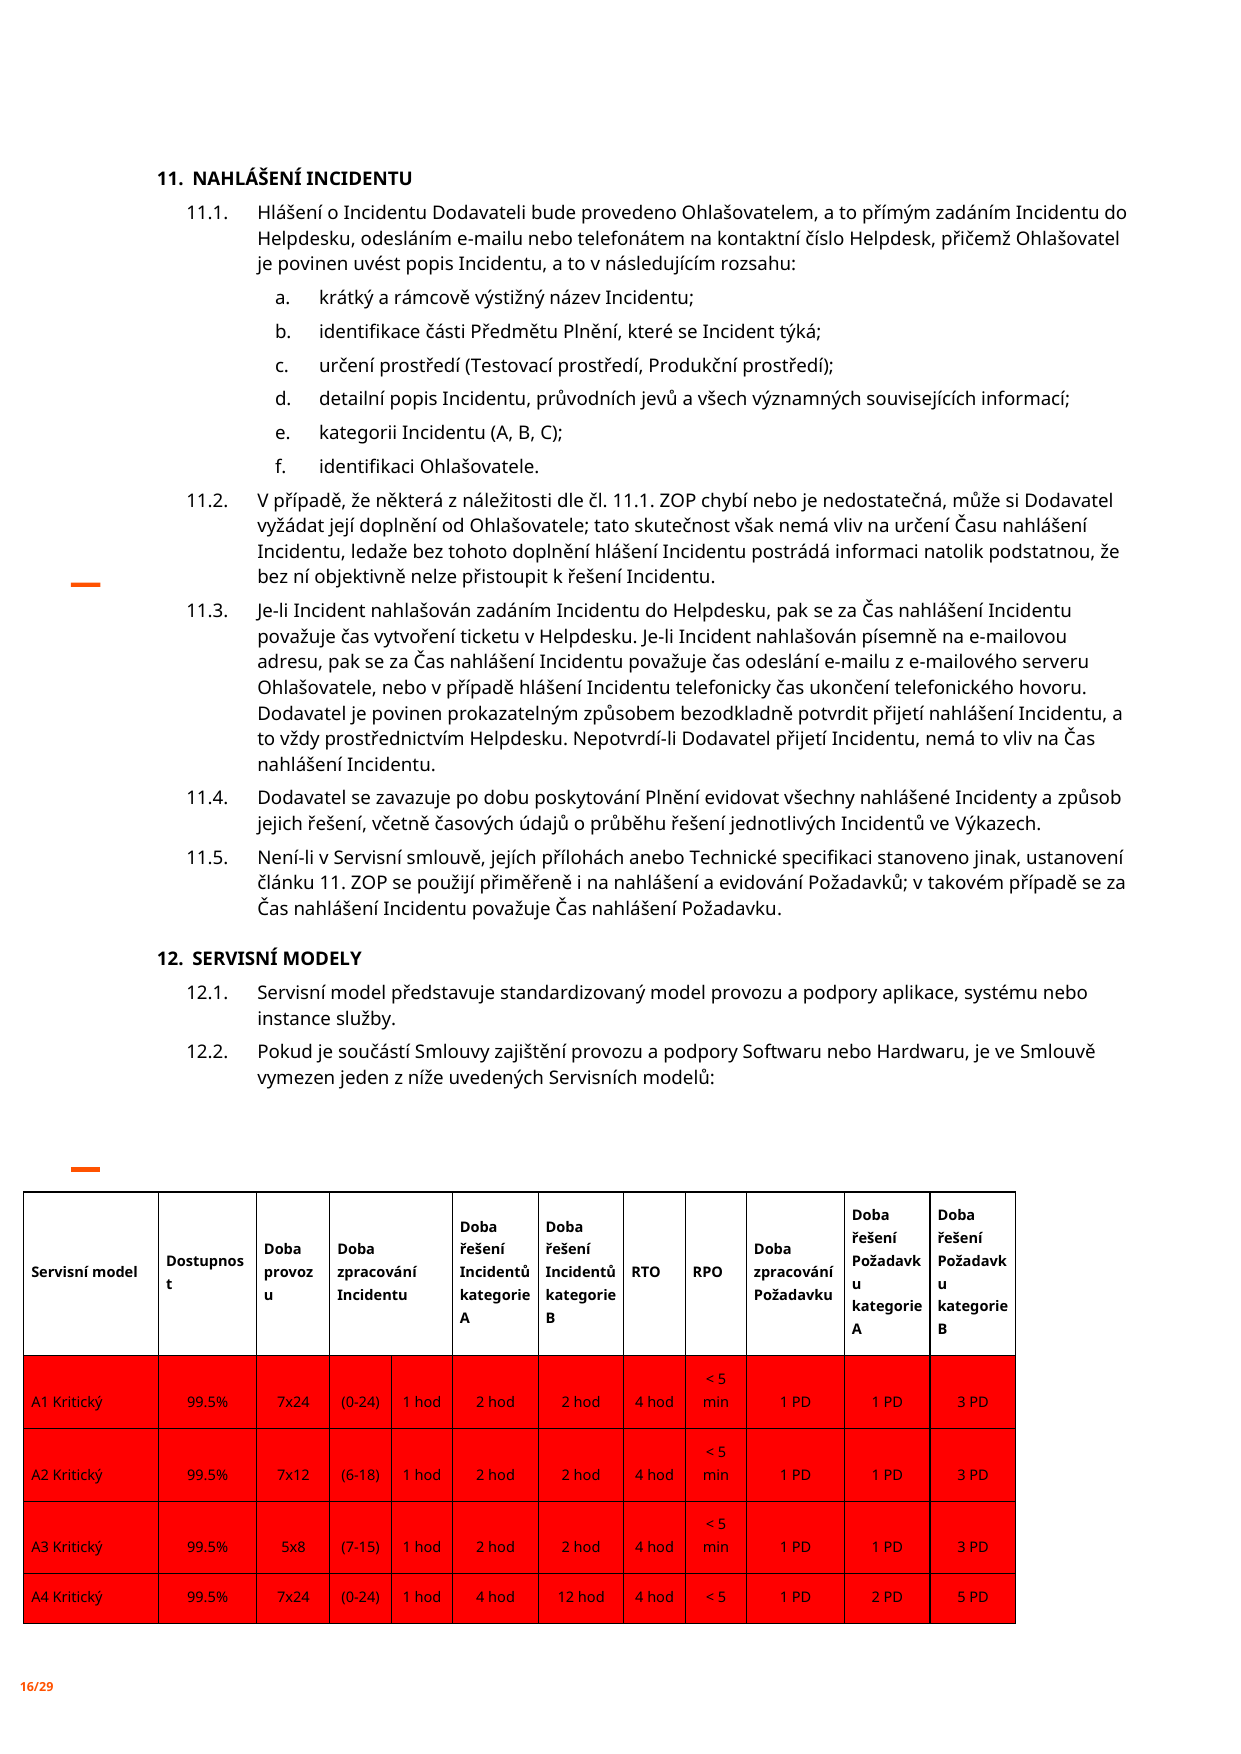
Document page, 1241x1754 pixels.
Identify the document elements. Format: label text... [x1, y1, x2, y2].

list identifikace části Předmětu Plnění, které se Incident týká; [275, 318, 1134, 343]
table_cell 3 PD [931, 1502, 1015, 1573]
list krátký a rámcově výstižný název Incidentu; [275, 284, 1134, 310]
table_cell 4 hod [453, 1574, 538, 1623]
table_cell 7x12 [257, 1429, 329, 1501]
text Není-li v Servisní smlouvě, jejích přílohách anebo Technické specifikaci stanoveno jinak, ustanovení článku 11. ZOP se použijí přiměřeně i na nahlášení a evidování Požadavků; v takovém případě se za Čas nahlášení Incidentu považuje Čas nahlášení Požadavku. [186, 844, 1134, 921]
table_cell 99.5% [159, 1574, 256, 1623]
table_header Doba zpracování Incidentu [330, 1193, 452, 1355]
text Hlášení o Incidentu Dodavateli bude provedeno Ohlašovatelem, a to přímým zadáním Incidentu do Helpdesku, odesláním e-mailu nebo telefonátem na kontaktní číslo Helpdesk, přičemž Ohlašovatel je povinen uvést popis Incidentu, a to v následujícím rozsahu: [186, 199, 1134, 276]
table_cell 3 PD [931, 1356, 1015, 1428]
table_cell 3 PD [931, 1429, 1015, 1501]
table_cell (7-15) [330, 1502, 391, 1573]
table_cell (6-18) [330, 1429, 391, 1501]
text V případě, že některá z náležitosti dle čl. 11.1. ZOP chybí nebo je nedostatečná, může si Dodavatel vyžádat její doplnění od Ohlašovatele; tato skutečnost však nemá vliv na určení Času nahlášení Incidentu, ledaže bez tohoto doplnění hlášení Incidentu postrádá informaci natolik podstatnou, že bez ní objektivně nelze přistoupit k řešení Incidentu. [186, 487, 1134, 589]
table_cell 4 hod [624, 1574, 685, 1623]
table_cell 1 hod [392, 1502, 452, 1573]
table_header Doba provozu [257, 1193, 329, 1355]
table_header RTO [624, 1193, 685, 1355]
table_cell 12 hod [539, 1574, 623, 1623]
text Pokud je součástí Smlouvy zajištění provozu a podpory Softwaru nebo Hardwaru, je ve Smlouvě vymezen jeden z níže uvedených Servisních modelů: [186, 1039, 1134, 1090]
table_cell (0-24) [330, 1356, 391, 1428]
table_cell 2 hod [539, 1356, 623, 1428]
table_cell A3 Kritický [24, 1502, 158, 1573]
table_header Dostupnost [159, 1193, 256, 1355]
text Servisní model představuje standardizovaný model provozu a podpory aplikace, systému nebo instance služby. [186, 979, 1134, 1031]
table_cell 1 PD [747, 1429, 844, 1501]
table_cell < 5 min [686, 1356, 746, 1428]
table_cell 1 hod [392, 1429, 452, 1501]
table_cell 7x24 [257, 1356, 329, 1428]
table_cell 1 hod [392, 1574, 452, 1623]
table_cell 5 PD [931, 1574, 1015, 1623]
text Dodavatel se zavazuje po dobu poskytování Plnění evidovat všechny nahlášené Incidenty a způsob jejich řešení, včetně časových údajů o průběhu řešení jednotlivých Incidentů ve Výkazech. [186, 785, 1134, 836]
table_cell 4 hod [624, 1429, 685, 1501]
table_cell A4 Kritický [24, 1574, 158, 1623]
table_header RPO [686, 1193, 746, 1355]
text SERVISNí modely [157, 946, 1134, 971]
table_cell 1 PD [845, 1502, 929, 1573]
table_cell A2 Kritický [24, 1429, 158, 1501]
table_cell 99.5% [159, 1429, 256, 1501]
table_header Doba řešení Požadavku kategorie B [931, 1193, 1015, 1355]
table_cell < 5 min [686, 1502, 746, 1573]
table_header Doba řešení Požadavku kategorie A [845, 1193, 929, 1355]
table_header Servisní model [24, 1193, 158, 1355]
table_cell 99.5% [159, 1356, 256, 1428]
table_cell (0-24) [330, 1574, 391, 1623]
table_header Doba řešení Incidentů kategorie B [539, 1193, 623, 1355]
table_cell A1 Kritický [24, 1356, 158, 1428]
list detailní popis Incidentu, průvodních jevů a všech významných souvisejících informací; [275, 386, 1134, 411]
table_cell 4 hod [624, 1502, 685, 1573]
table_cell 99.5% [159, 1502, 256, 1573]
table_cell 2 hod [539, 1429, 623, 1501]
table_cell 1 PD [747, 1574, 844, 1623]
text Je-li Incident nahlašován zadáním Incidentu do Helpdesku, pak se za Čas nahlášení Incidentu považuje čas vytvoření ticketu v Helpdesku. Je-li Incident nahlašován písemně na e-mailovou adresu, pak se za Čas nahlášení Incidentu považuje čas odeslání e-mailu z e-mailového serveru Ohlašovatele, nebo v případě hlášení Incidentu telefonicky čas ukončení telefonického hovoru. Dodavatel je povinen prokazatelným způsobem bezodkladně potvrdit přijetí nahlášení Incidentu, a to vždy prostřednictvím Helpdesku. Nepotvrdí-li Dodavatel přijetí Incidentu, nemá to vliv na Čas nahlášení Incidentu. [186, 598, 1134, 776]
table_cell < 5 min [686, 1574, 746, 1623]
table_cell 1 hod [392, 1356, 452, 1428]
table_cell 1 PD [845, 1356, 929, 1428]
table_cell 5x8 [257, 1502, 329, 1573]
table_cell 2 hod [453, 1502, 538, 1573]
table_cell 1 PD [747, 1502, 844, 1573]
table_cell 2 PD [845, 1574, 929, 1623]
table_cell 7x24 [257, 1574, 329, 1623]
table_header Doba zpracování Požadavku [747, 1193, 844, 1355]
table_cell 1 PD [747, 1356, 844, 1428]
table_cell 2 hod [539, 1502, 623, 1573]
table_cell < 5 min [686, 1429, 746, 1501]
table_cell 2 hod [453, 1356, 538, 1428]
list určení prostředí (Testovací prostředí, Produkční prostředí); [275, 352, 1134, 377]
table_cell 2 hod [453, 1429, 538, 1501]
list kategorii Incidentu (A, B, C); [275, 419, 1134, 445]
table_cell 4 hod [624, 1356, 685, 1428]
text nahlášení incidentu [157, 165, 1134, 191]
table_cell 1 PD [845, 1429, 929, 1501]
table_header Doba řešení Incidentů kategorie A [453, 1193, 538, 1355]
list identifikaci Ohlašovatele. [275, 453, 1134, 479]
